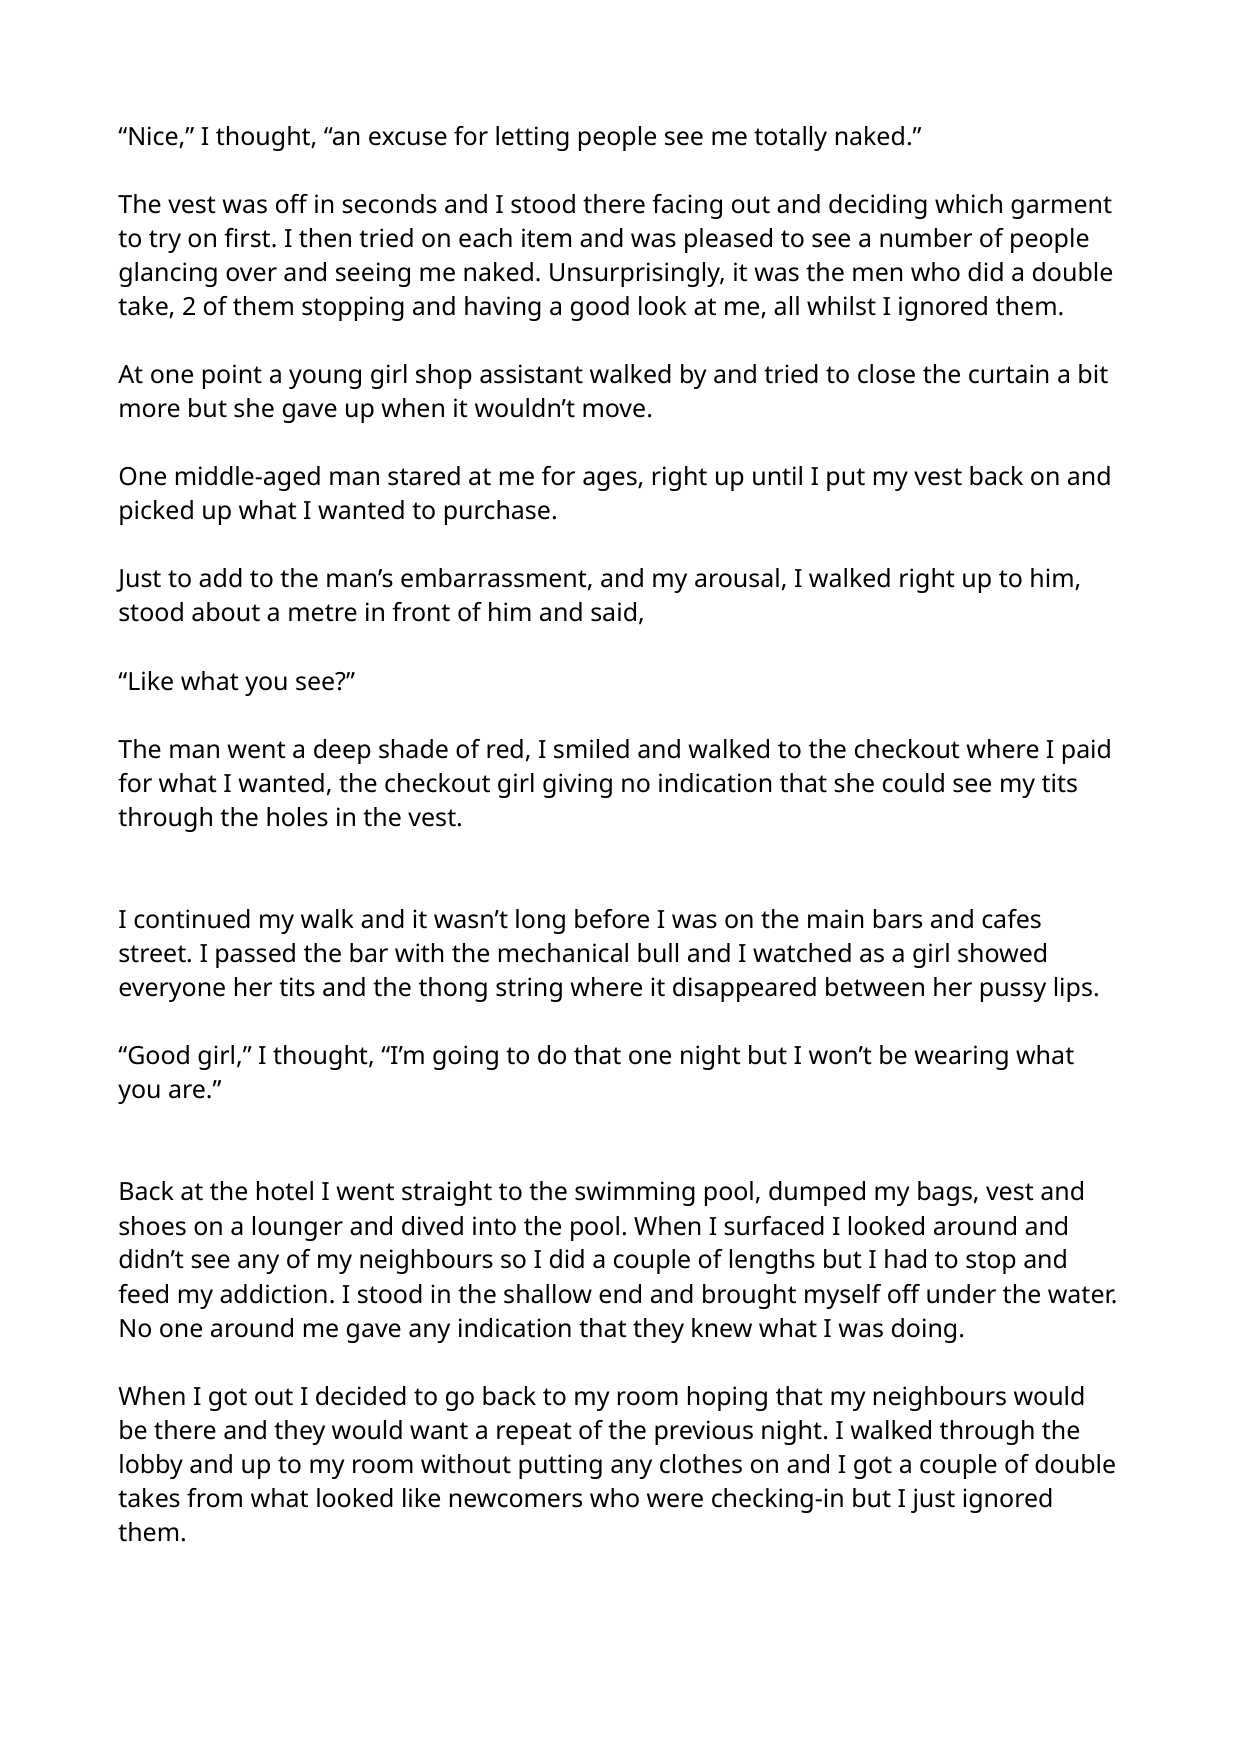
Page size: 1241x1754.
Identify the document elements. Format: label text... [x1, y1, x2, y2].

text “Like what you see?” [118, 663, 1122, 697]
text “Good girl,” I thought, “I’m going to do that one night but I won’t be wearing what you are.” [118, 1038, 1122, 1106]
text Back at the hotel I went straight to the swimming pool, dumped my bags, vest and shoes on a lounger and dived into the pool. When I surfaced I looked around and didn’t see any of my neighbours so I did a couple of lengths but I had to stop and feed my addiction. I stood in the shallow end and brought myself off under the water. No one around me gave any indication that they knew what I was doing. [118, 1174, 1122, 1344]
text The vest was off in seconds and I stood there facing out and deciding which garment to try on first. I then tried on each item and was pleased to see a number of people glancing over and seeing me naked. Unsurprisingly, it was the men who did a double take, 2 of them stopping and having a good look at me, all whilst I ignored them. [118, 186, 1122, 322]
text I continued my walk and it wasn’t long before I was on the main bars and cafes street. I passed the bar with the mechanical bull and I watched as a girl showed everyone her tits and the thong string where it disappeared between her pussy lips. [118, 902, 1122, 1004]
text Just to add to the man’s embarrassment, and my arousal, I walked right up to him, stood about a metre in front of him and said, [118, 561, 1122, 629]
text One middle-aged man stared at me for ages, right up until I put my vest back on and picked up what I wanted to purchase. [118, 459, 1122, 527]
text At one point a young girl shop assistant walked by and tried to close the curtain a bit more but she gave up when it wouldn’t move. [118, 357, 1122, 425]
text When I got out I decided to go back to my room hoping that my neighbours would be there and they would want a repeat of the previous night. I walked through the lobby and up to my room without putting any clothes on and I got a couple of double takes from what looked like newcomers who were checking-in but I just ignored them. [118, 1378, 1122, 1549]
text “Nice,” I thought, “an excuse for letting people see me totally naked.” [118, 118, 1122, 152]
text The man went a deep shade of red, I smiled and walked to the checkout where I paid for what I wanted, the checkout girl giving no indication that she could see my tits through the holes in the vest. [118, 731, 1122, 833]
